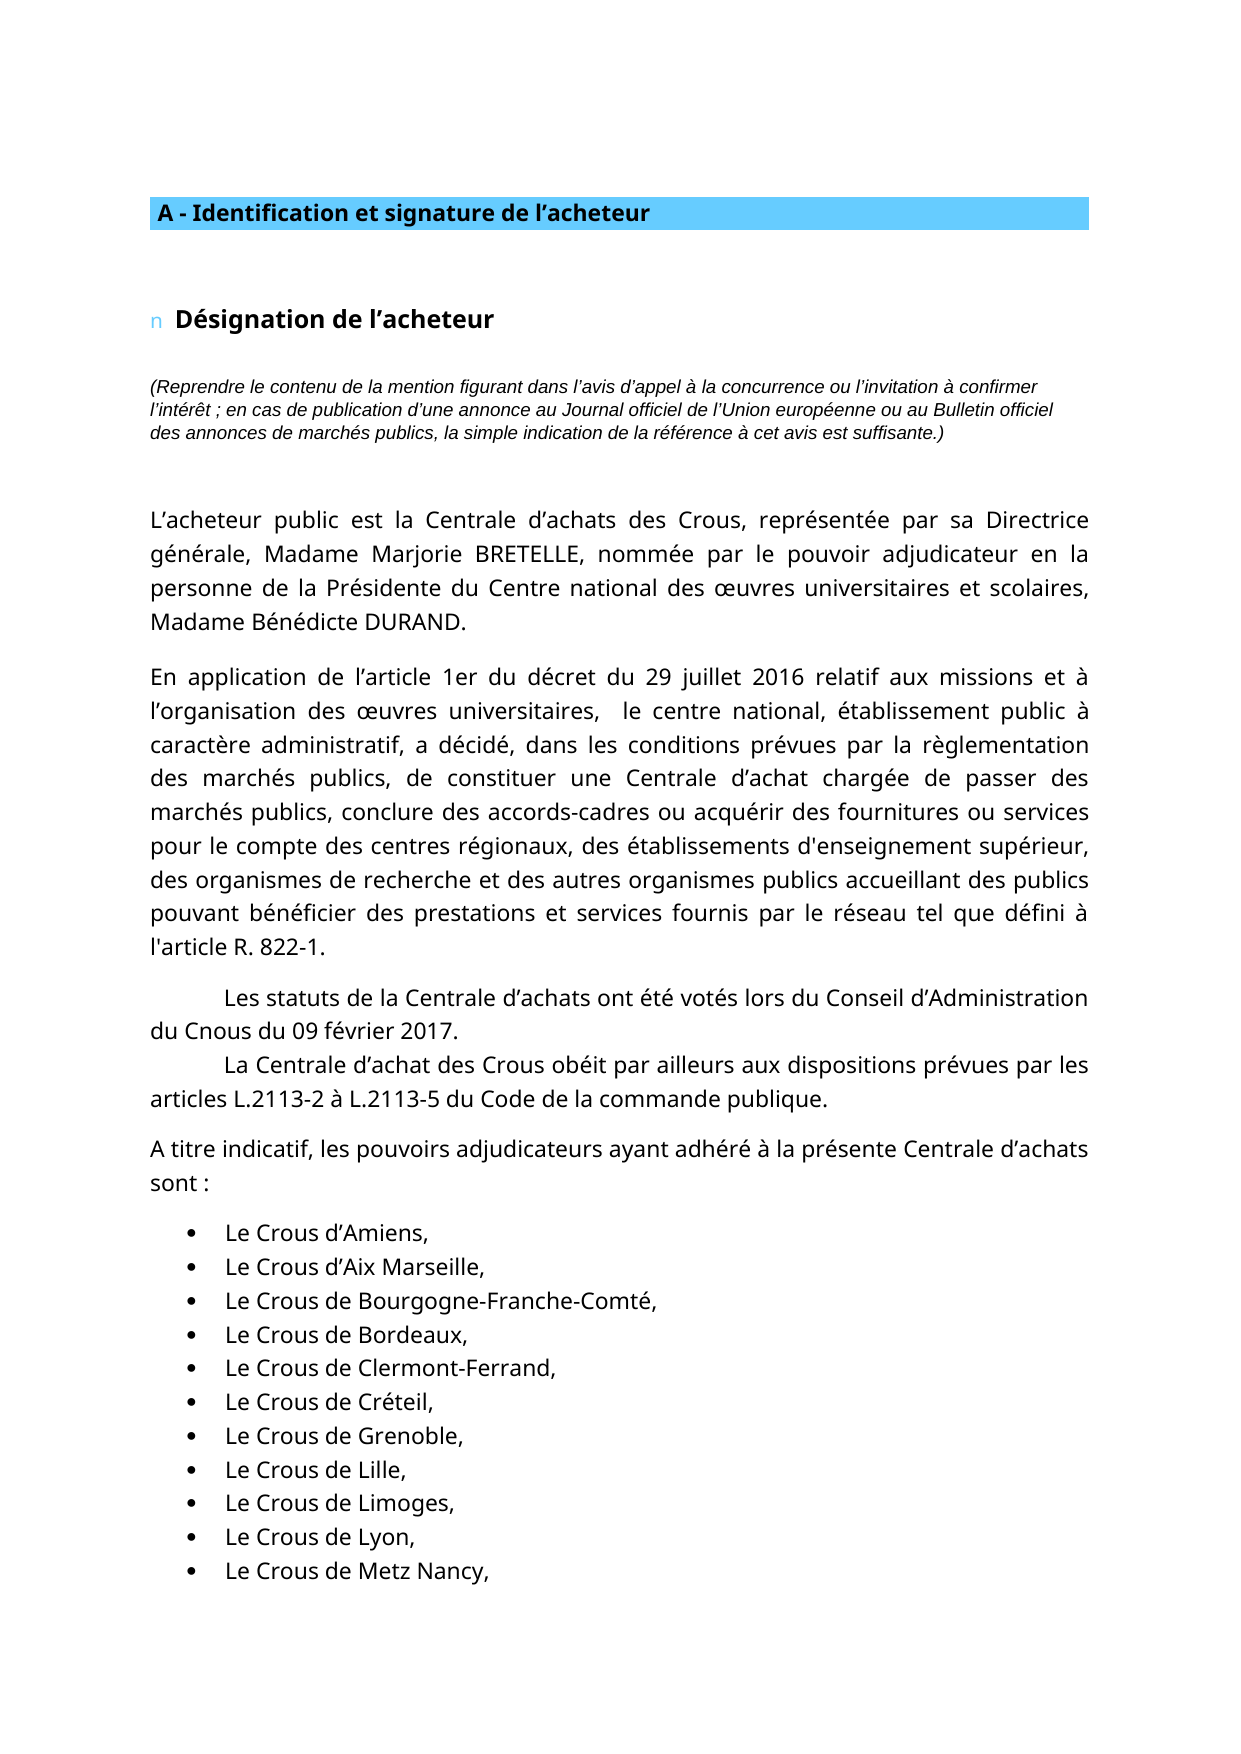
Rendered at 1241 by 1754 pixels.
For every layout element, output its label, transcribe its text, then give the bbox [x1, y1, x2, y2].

list Le Crous de Bourgogne-Franche-Comté, [187, 1285, 1090, 1316]
list Le Crous de Lyon, [187, 1521, 1090, 1552]
subtitle n Désignation de l’acheteur [150, 301, 1090, 336]
list La Centrale d’achat des Crous obéit par ailleurs aux dispositions prévues par les articles L.2113-2 à L.2113-5 du Code de la commande publique. [150, 1049, 1090, 1114]
text A titre indicatif, les pouvoirs adjudicateurs ayant adhéré à la présente Centrale d’achats sont : [150, 1133, 1090, 1198]
list Les statuts de la Centrale d’achats ont été votés lors du Conseil d’Administration du Cnous du 09 février 2017. [150, 981, 1090, 1046]
list Le Crous de Metz Nancy, [187, 1555, 1090, 1586]
list Le Crous d’Aix Marseille, [187, 1251, 1090, 1282]
subtitle (Reprendre le contenu de la mention figurant dans l’avis d’appel à la concurrence ou l’invitation à confirmer l’intérêt ; en cas de publication d’une annonce au Journal officiel de l’Union européenne ou au Bulletin officiel des annonces de marchés publics, la simple indication de la référence à cet avis est suffisante.) [150, 376, 1090, 444]
list Le Crous de Créteil, [187, 1386, 1090, 1417]
list Le Crous de Bordeaux, [187, 1318, 1090, 1350]
list Le Crous de Limoges, [187, 1487, 1090, 1518]
list Le Crous de Lille, [187, 1453, 1090, 1485]
text En application de l’article 1er du décret du 29 juillet 2016 relatif aux missions et à l’organisation des œuvres universitaires, le centre national, établissement public à caractère administratif, a décidé, dans les conditions prévues par la règlementation des marchés publics, de constituer une Centrale d’achat chargée de passer des marchés publics, conclure des accords-cadres ou acquérir des fournitures ou services pour le compte des centres régionaux, des établissements d'enseignement supérieur, des organismes de recherche et des autres organismes publics accueillant des publics pouvant bénéficier des prestations et services fournis par le réseau tel que défini à l'article R. 822-1. [150, 661, 1090, 962]
table_header A - Identification et signature de l’acheteur [150, 197, 1089, 230]
list Le Crous de Clermont-Ferrand, [187, 1352, 1090, 1383]
list Le Crous d’Amiens, [187, 1217, 1090, 1248]
list Le Crous de Grenoble, [187, 1420, 1090, 1451]
text L’acheteur public est la Centrale d’achats des Crous, représentée par sa Directrice générale, Madame Marjorie BRETELLE, nommée par le pouvoir adjudicateur en la personne de la Présidente du Centre national des œuvres universitaires et scolaires, Madame Bénédicte DURAND. [150, 504, 1090, 637]
